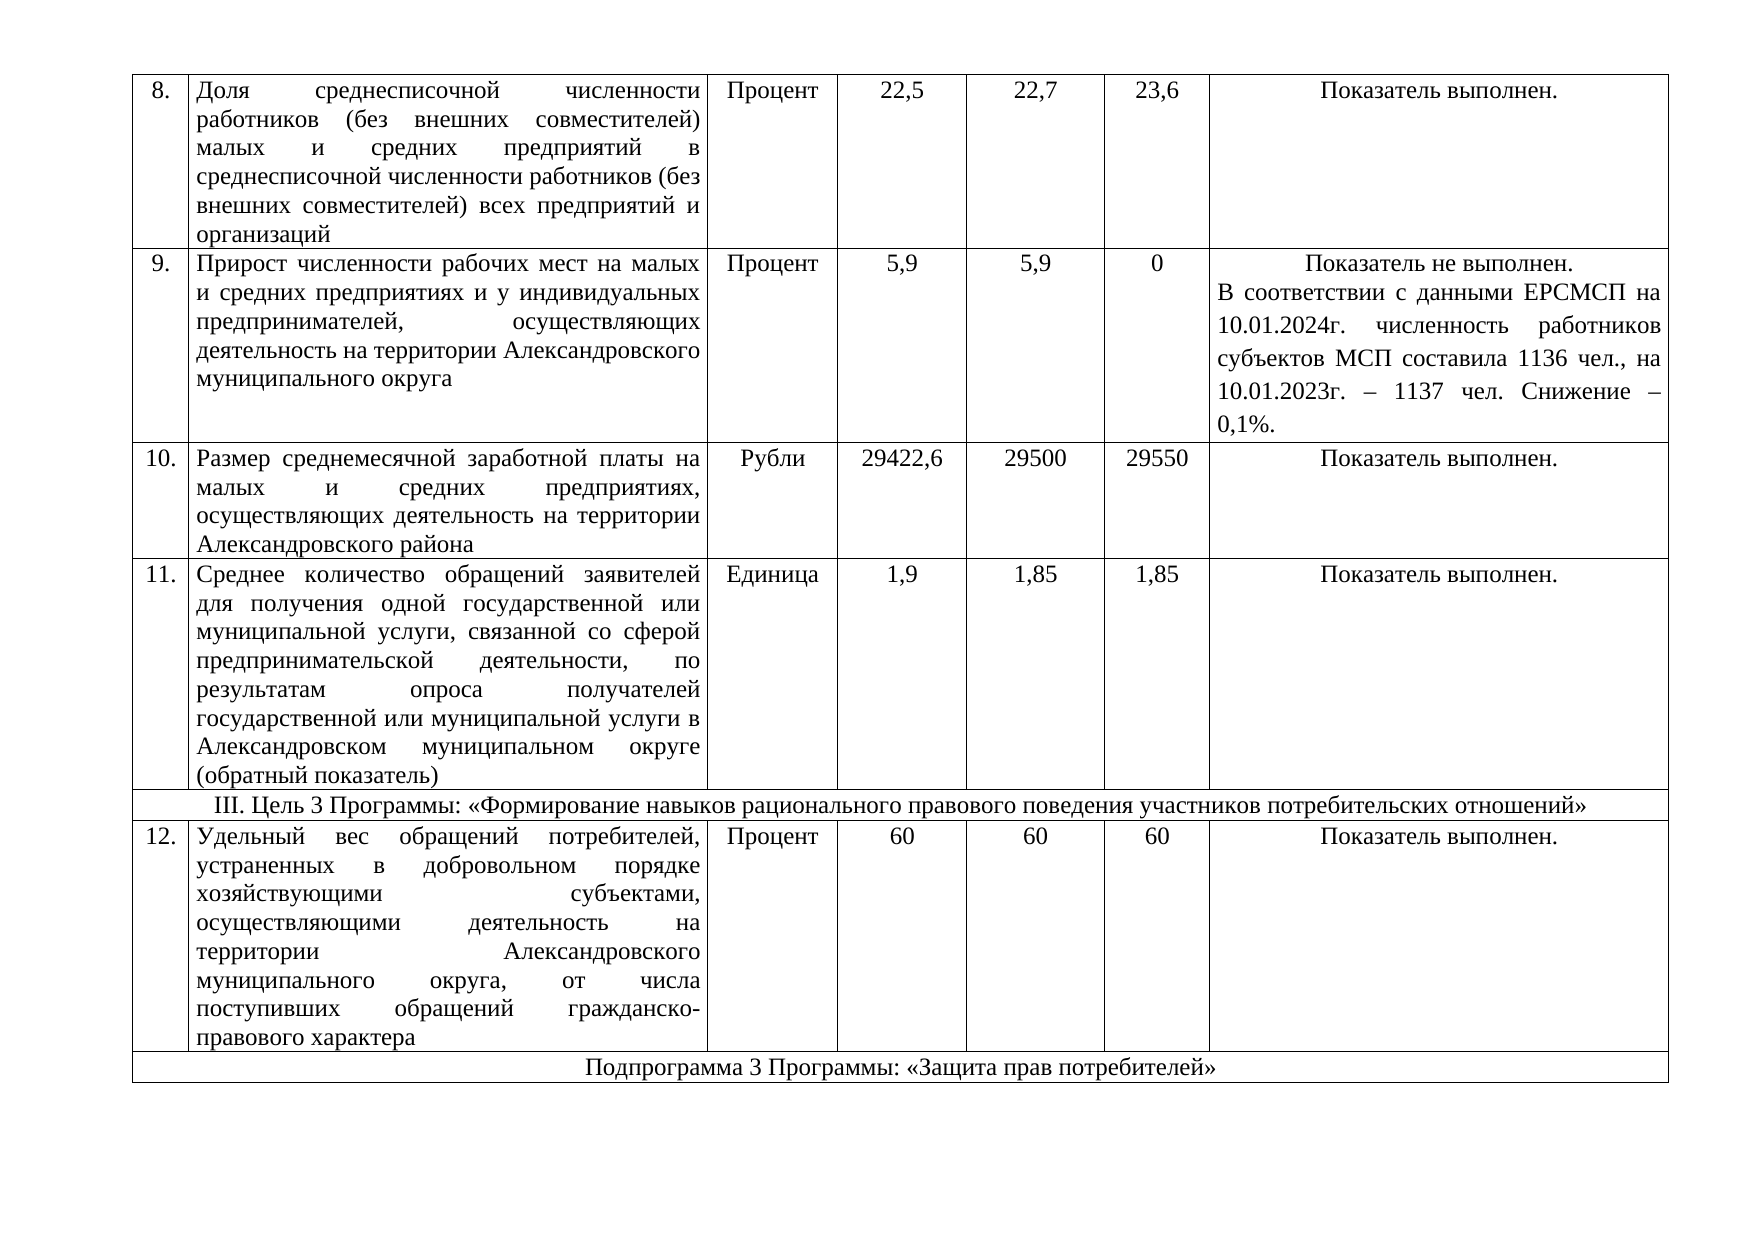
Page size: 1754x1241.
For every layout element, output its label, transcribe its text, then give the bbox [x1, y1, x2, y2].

table_cell 60 [1105, 821, 1209, 1051]
table_cell 29422,6 [838, 443, 966, 558]
table_cell 9. [133, 249, 188, 442]
table_cell Показатель выполнен. [1210, 559, 1668, 789]
table_cell Среднее количество обращений заявителей для получения одной государственной или муниципальной услуги, связанной со сферой предпринимательской деятельности, по результатам опроса получателей государственной или муниципальной услуги в Александровском муниципальном округе (обратный показатель) [189, 559, 707, 789]
table_cell Показатель не выполнен. В соответствии с данными ЕРСМСП на 10.01.2024г. численность работников субъектов МСП составила 1136 чел., на 10.01.2023г. – 1137 чел. Снижение – 0,1%. [1210, 249, 1668, 442]
table_cell 1,9 [838, 559, 966, 789]
table_cell 5,9 [967, 249, 1104, 442]
table_cell III. Цель 3 Программы: «Формирование навыков рационального правового поведения участников потребительских отношений» [133, 790, 1668, 820]
table_cell 60 [838, 821, 966, 1051]
table_cell Рубли [708, 443, 837, 558]
table_cell Показатель выполнен. [1210, 821, 1668, 1051]
table_cell 11. [133, 559, 188, 789]
table_cell Размер среднемесячной заработной платы на малых и средних предприятиях, осуществляющих деятельность на территории Александровского района [189, 443, 707, 558]
table_cell 29550 [1105, 443, 1209, 558]
table_cell 22,5 [838, 75, 966, 247]
table_cell 8. [133, 75, 188, 247]
table_cell Процент [708, 249, 837, 442]
table_cell Удельный вес обращений потребителей, устраненных в добровольном порядке хозяйствующими субъектами, осуществляющими деятельность на территории Александровского муниципального округа, от числа поступивших обращений гражданско-правового характера [189, 821, 707, 1051]
table_cell Показатель выполнен. [1210, 443, 1668, 558]
table_cell 23,6 [1105, 75, 1209, 247]
table_cell Единица [708, 559, 837, 789]
table_cell 5,9 [838, 249, 966, 442]
table_cell 10. [133, 443, 188, 558]
table_cell Доля среднесписочной численности работников (без внешних совместителей) малых и средних предприятий в среднесписочной численности работников (без внешних совместителей) всех предприятий и организаций [189, 75, 707, 247]
table_cell 0 [1105, 249, 1209, 442]
table_cell 29500 [967, 443, 1104, 558]
table_cell Показатель выполнен. [1210, 75, 1668, 247]
table_cell Прирост численности рабочих мест на малых и средних предприятиях и у индивидуальных предпринимателей, осуществляющих деятельность на территории Александровского муниципального округа [189, 249, 707, 442]
table_cell 60 [967, 821, 1104, 1051]
table_cell 1,85 [1105, 559, 1209, 789]
table_cell 12. [133, 821, 188, 1051]
table_cell 22,7 [967, 75, 1104, 247]
table_cell Процент [708, 75, 837, 247]
table_cell 1,85 [967, 559, 1104, 789]
table_cell Подпрограмма 3 Программы: «Защита прав потребителей» [133, 1052, 1668, 1082]
table_cell Процент [708, 821, 837, 1051]
